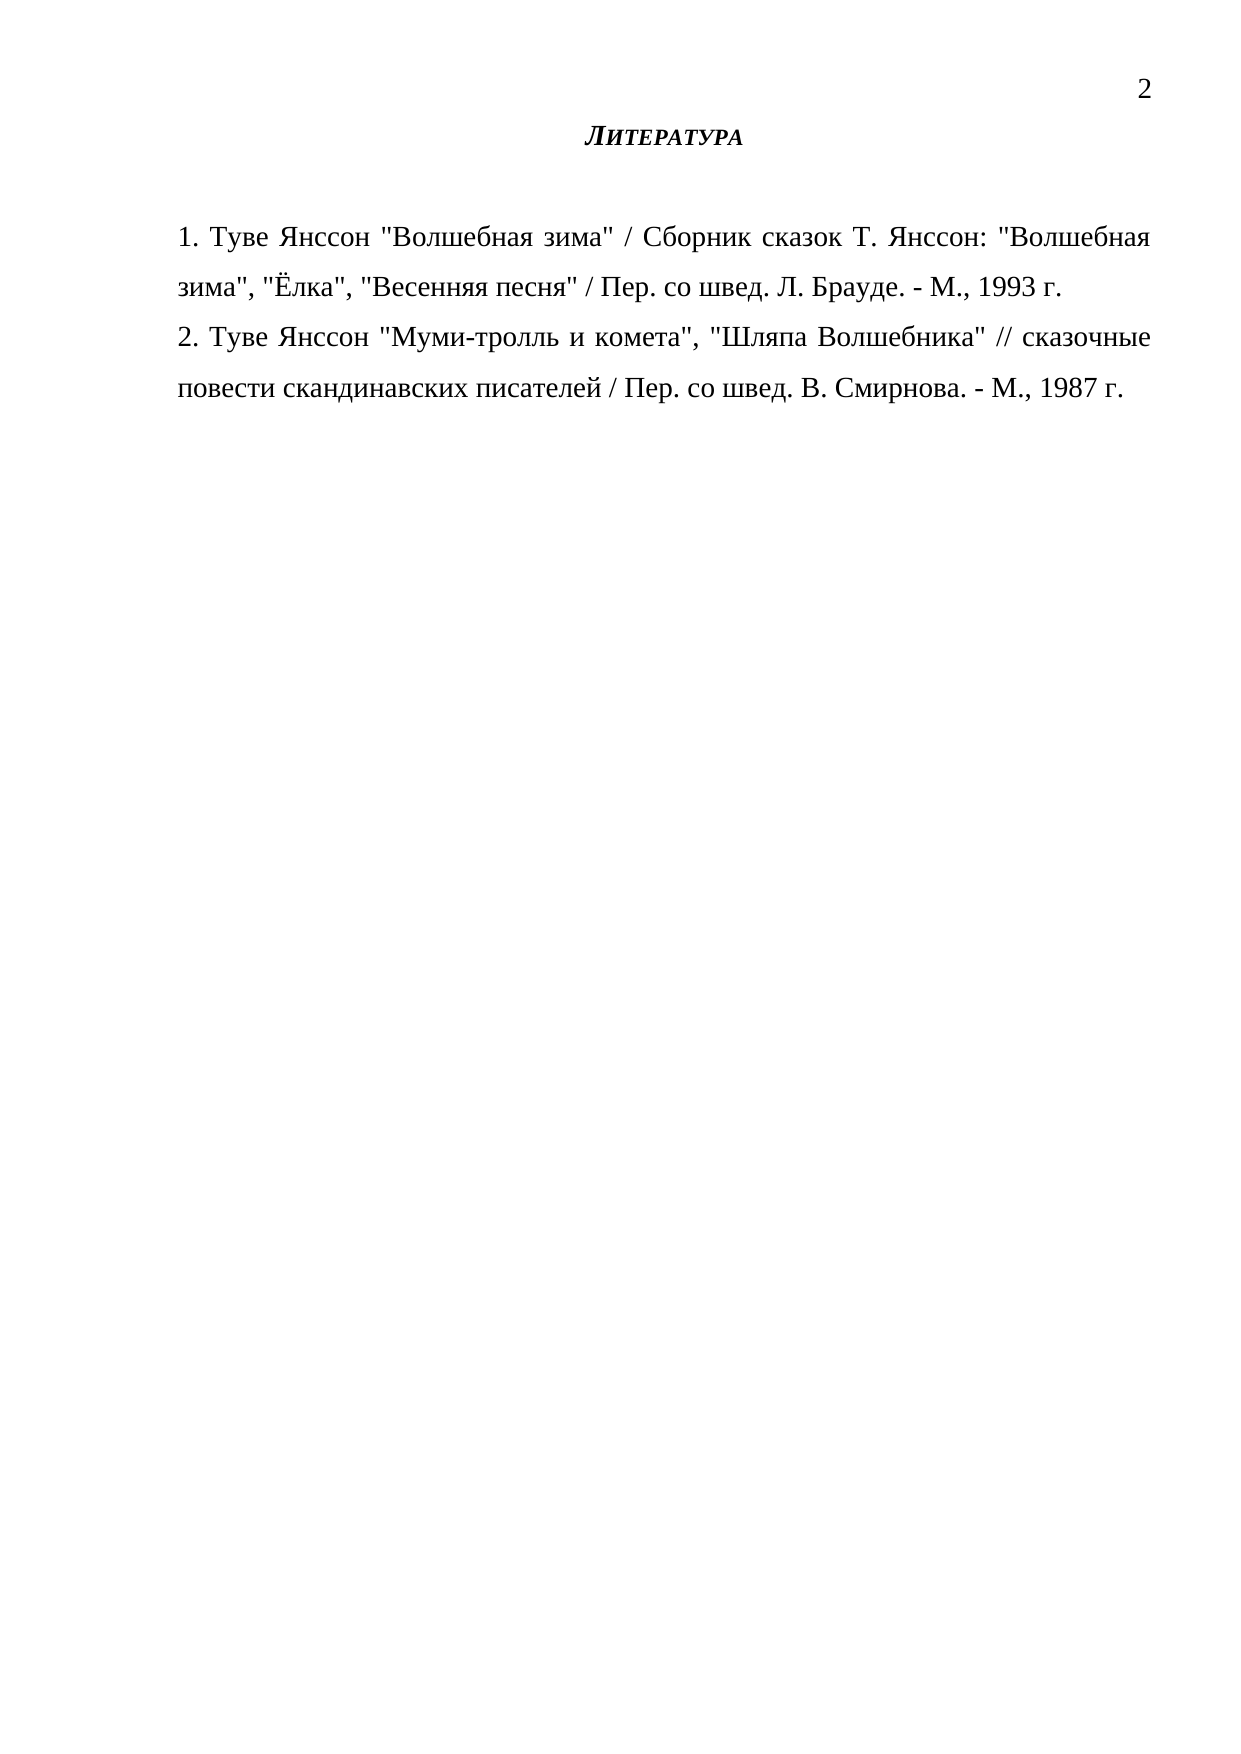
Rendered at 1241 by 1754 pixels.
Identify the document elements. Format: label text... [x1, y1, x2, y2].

subtitle Литература [177, 118, 1152, 152]
text 2. Туве Янссон "Муми-тролль и комета", "Шляпа Волшебника" // сказочные повести скандинавских писателей / Пер. со швед. В. Смирнова. - М., 1987 г. [177, 319, 1152, 403]
text 1. Туве Янссон "Волшебная зима" / Сборник сказок Т. Янссон: "Волшебная зима", "Ёлка", "Весенняя песня" / Пер. со швед. Л. Брауде. - М., 1993 г. [177, 219, 1152, 303]
